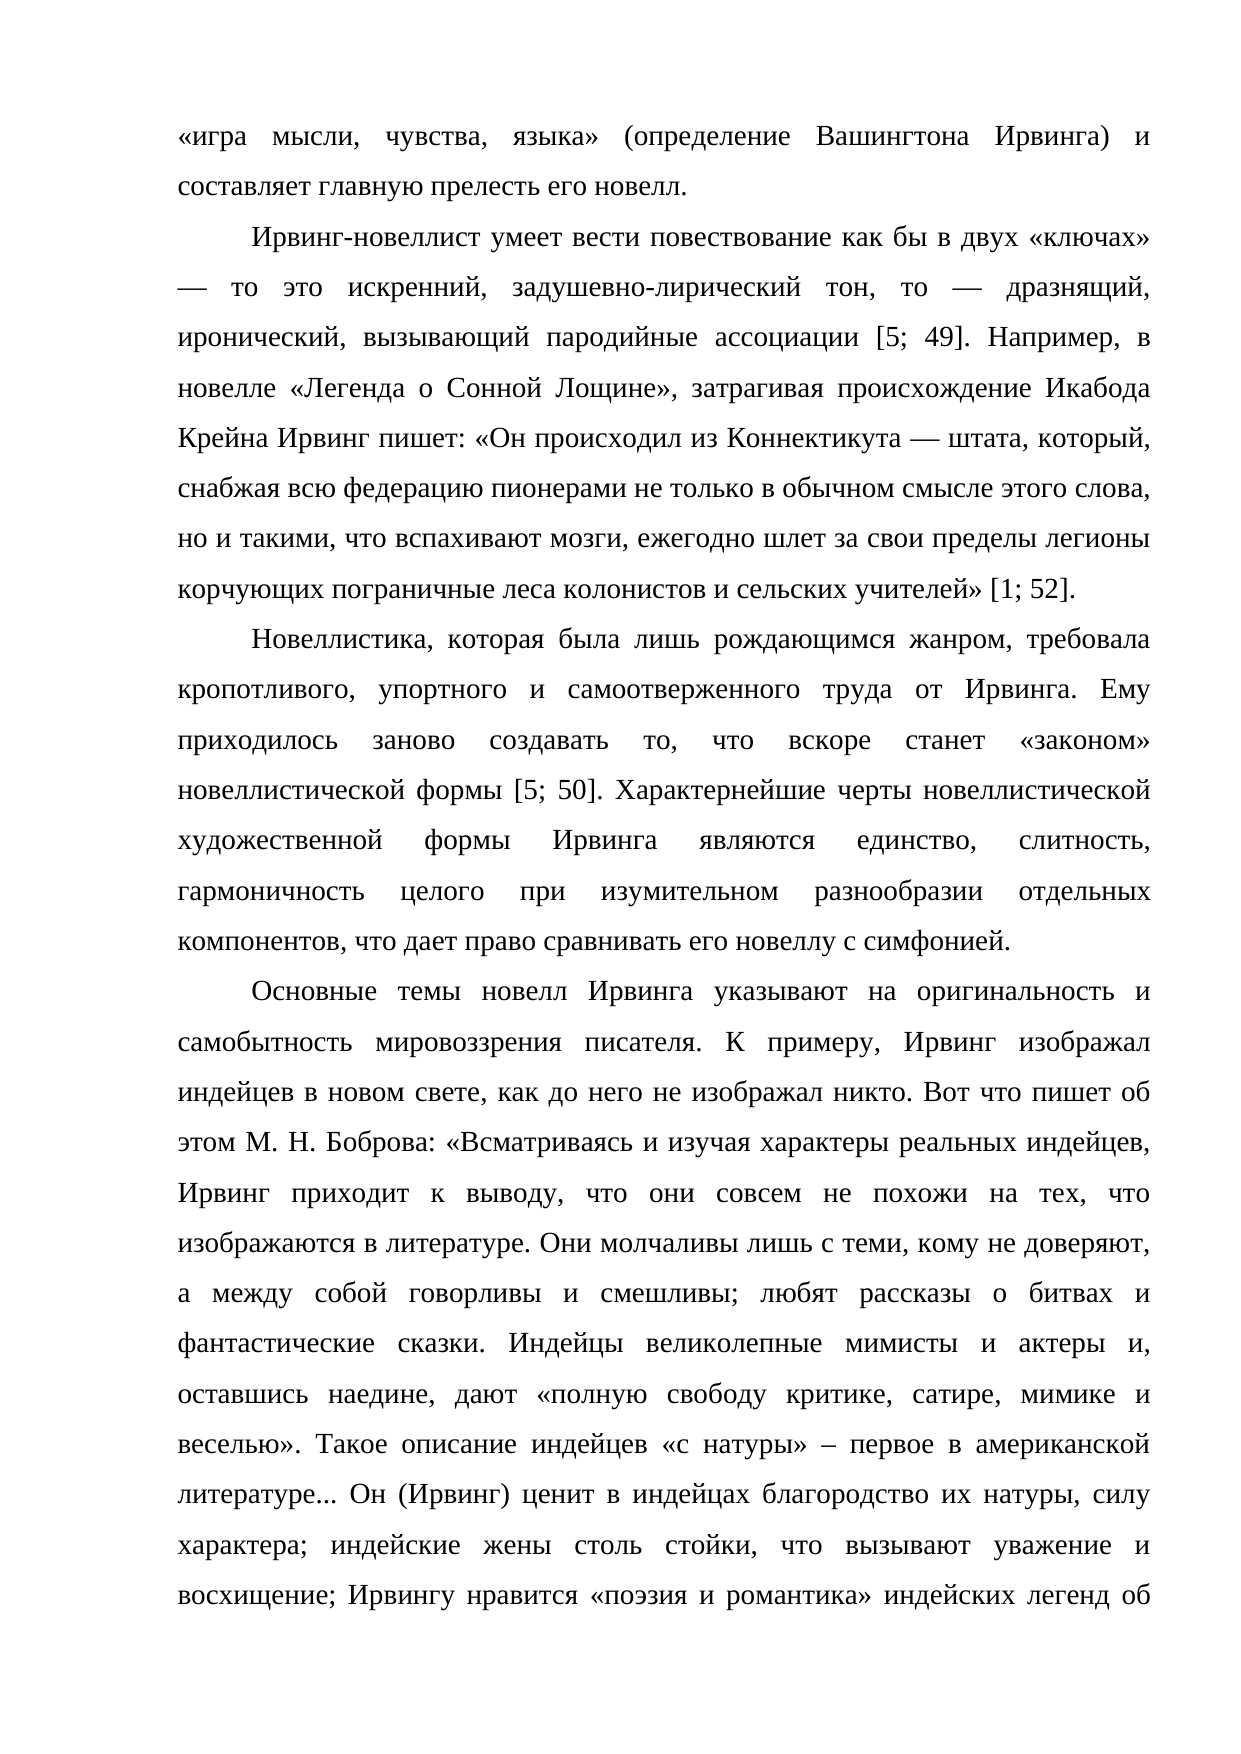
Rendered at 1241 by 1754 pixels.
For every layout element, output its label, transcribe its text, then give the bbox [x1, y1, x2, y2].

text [177, 973, 1152, 1611]
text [177, 118, 1152, 202]
text Ирвинг-новеллист умеет вести повествование как бы в двух «ключах» — то это искренний, задушевно-лирический тон, то — дразнящий, иронический, вызывающий пародийные ассоциации [5; 49]. Например, в новелле «Легенда о Сонной Лощине», затрагивая происхождение Икабода Крейна Ирвинг пишет: «Он происходил из Коннектикута — штата, который, снабжая всю федерацию пионерами не только в обычном смысле этого слова, но и такими, что вспахивают мозги, ежегодно шлет за свои пределы легионы корчующих пограничные леса колонистов и сельских учителей» [1; 52]. [177, 219, 1152, 604]
text Новеллистика, которая была лишь рождающимся жанром, требовала кропотливого, упортного и самоотверженного труда от Ирвинга. Ему приходилось заново создавать то, что вскоре станет «законом» новеллистической формы [5; 50]. Характернейшие черты новеллистической художественной формы Ирвинга являются единство, слитность, гармоничность целого при изумительном разнообразии отдельных компонентов, что дает право сравнивать его новеллу с симфонией. [177, 621, 1152, 957]
